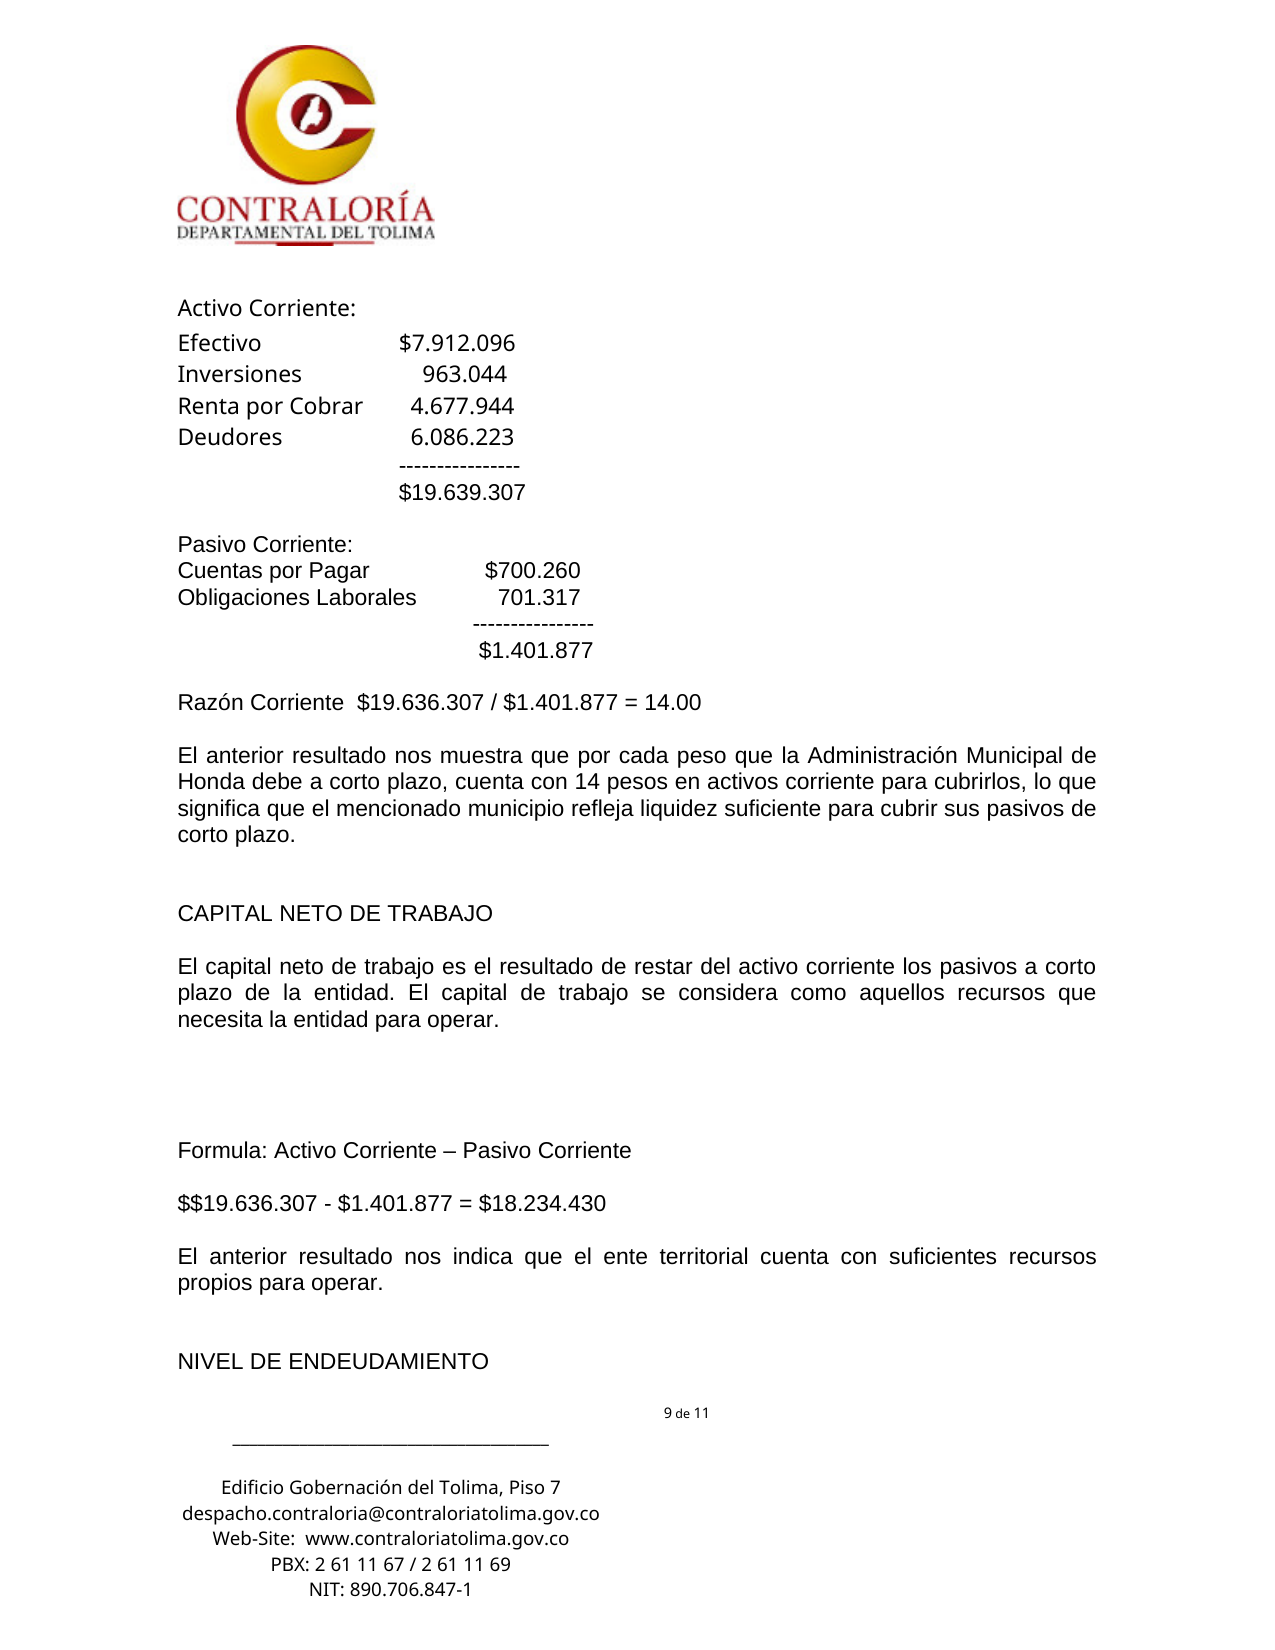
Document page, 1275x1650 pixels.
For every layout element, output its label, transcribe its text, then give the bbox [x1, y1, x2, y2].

text Obligaciones Laborales 701.317 [177, 584, 1098, 610]
text Formula: Activo Corriente – Pasivo Corriente [177, 1137, 1098, 1164]
text Inversiones 963.044 [177, 358, 1098, 389]
text ---------------- [177, 452, 1098, 478]
text Renta por Cobrar 4.677.944 [177, 389, 1098, 421]
text $$19.636.307 - $1.401.877 = $18.234.430 [177, 1190, 1098, 1216]
text Cuentas por Pagar $700.260 [177, 557, 1098, 584]
text Activo Corriente: [177, 292, 1098, 323]
picture [177, 45, 435, 246]
text NIVEL DE ENDEUDAMIENTO [177, 1348, 1098, 1374]
text ---------------- [177, 610, 1098, 637]
text $19.639.307 [177, 478, 1098, 505]
text Deudores 6.086.223 [177, 421, 1098, 452]
text Efectivo $7.912.096 [177, 327, 1098, 358]
text $1.401.877 [177, 637, 1098, 663]
text Razón Corriente $19.636.307 / $1.401.877 = 14.00 [177, 689, 1098, 716]
text CAPITAL NETO DE TRABAJO [177, 900, 1098, 926]
text El anterior resultado nos indica que el ente territorial cuenta con suficientes recursos propios para operar. [177, 1243, 1098, 1295]
text El capital neto de trabajo es el resultado de restar del activo corriente los pasivos a corto plazo de la entidad. El capital de trabajo se considera como aquellos recursos que necesita la entidad para operar. [177, 953, 1098, 1032]
text El anterior resultado nos muestra que por cada peso que la Administración Municipal de Honda debe a corto plazo, cuenta con 14 pesos en activos corriente para cubrirlos, lo que significa que el mencionado municipio refleja liquidez suficiente para cubrir sus pasivos de corto plazo. [177, 742, 1098, 847]
text Pasivo Corriente: [177, 531, 1098, 557]
